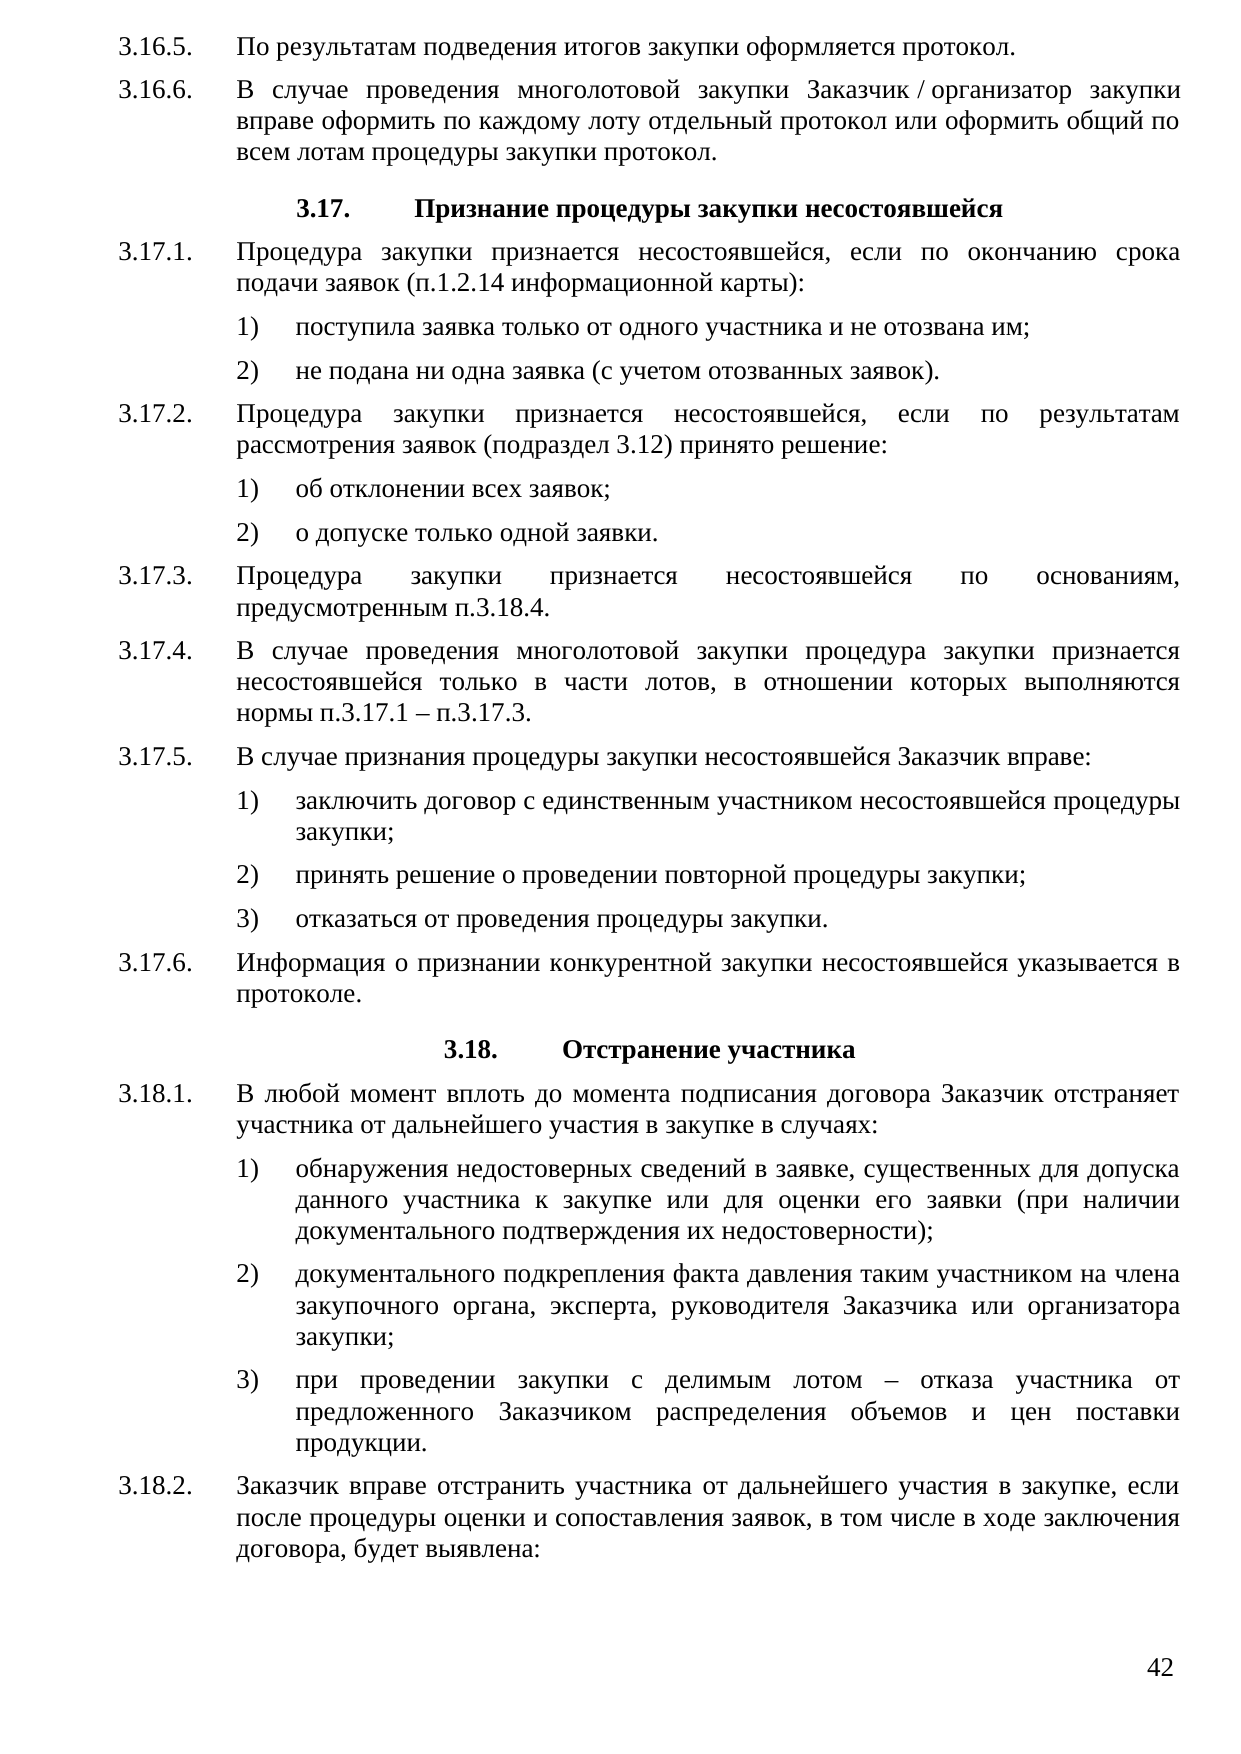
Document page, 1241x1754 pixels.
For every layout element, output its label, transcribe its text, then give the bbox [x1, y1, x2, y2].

text принять решение о проведении повторной процедуры закупки; [236, 859, 1181, 890]
text об отклонении всех заявок; [236, 472, 1181, 503]
text при проведении закупки с делимым лотом – отказа участника от предложенного Заказчиком распределения объемов и цен поставки продукции. [236, 1363, 1181, 1457]
text В случае проведения многолотовой закупки Заказчик / организатор закупки вправе оформить по каждому лоту отдельный протокол или оформить общий по всем лотам процедуры закупки протокол. [118, 73, 1181, 167]
text документального подкрепления факта давления таким участником на члена закупочного органа, эксперта, руководителя Заказчика или организатора закупки; [236, 1258, 1181, 1351]
text По результатам подведения итогов закупки оформляется протокол. [118, 29, 1181, 61]
text заключить договор с единственным участником несостоявшейся процедуры закупки; [236, 784, 1181, 846]
text Признание процедуры закупки несостоявшейся [118, 192, 1181, 223]
text Заказчик вправе отстранить участника от дальнейшего участия в закупке, если после процедуры оценки и сопоставления заявок, в том числе в ходе заключения договора, будет выявлена: [118, 1469, 1181, 1563]
text Информация о признании конкурентной закупки несостоявшейся указывается в протоколе. [118, 946, 1181, 1008]
text Отстранение участника [118, 1033, 1181, 1064]
text Процедура закупки признается несостоявшейся по основаниям, предусмотренным п.3.18.4. [118, 559, 1181, 622]
text Процедура закупки признается несостоявшейся, если по результатам рассмотрения заявок (подраздел 3.12) принято решение: [118, 397, 1181, 460]
text В любой момент вплоть до момента подписания договора Заказчик отстраняет участника от дальнейшего участия в закупке в случаях: [118, 1077, 1181, 1139]
text о допуске только одной заявки. [236, 516, 1181, 547]
text Процедура закупки признается несостоявшейся, если по окончанию срока подачи заявок (п.1.2.14 информационной карты): [118, 235, 1181, 298]
text отказаться от проведения процедуры закупки. [236, 902, 1181, 933]
text В случае признания процедуры закупки несостоявшейся Заказчик вправе: [118, 740, 1181, 771]
text обнаружения недостоверных сведений в заявке, существенных для допуска данного участника к закупке или для оценки его заявки (при наличии документального подтверждения их недостоверности); [236, 1152, 1181, 1245]
text не подана ни одна заявка (с учетом отозванных заявок). [236, 354, 1181, 385]
text В случае проведения многолотовой закупки процедура закупки признается несостоявшейся только в части лотов, в отношении которых выполняются нормы п.3.17.1 – п.3.17.3. [118, 634, 1181, 728]
text поступила заявка только от одного участника и не отозвана им; [236, 310, 1181, 341]
